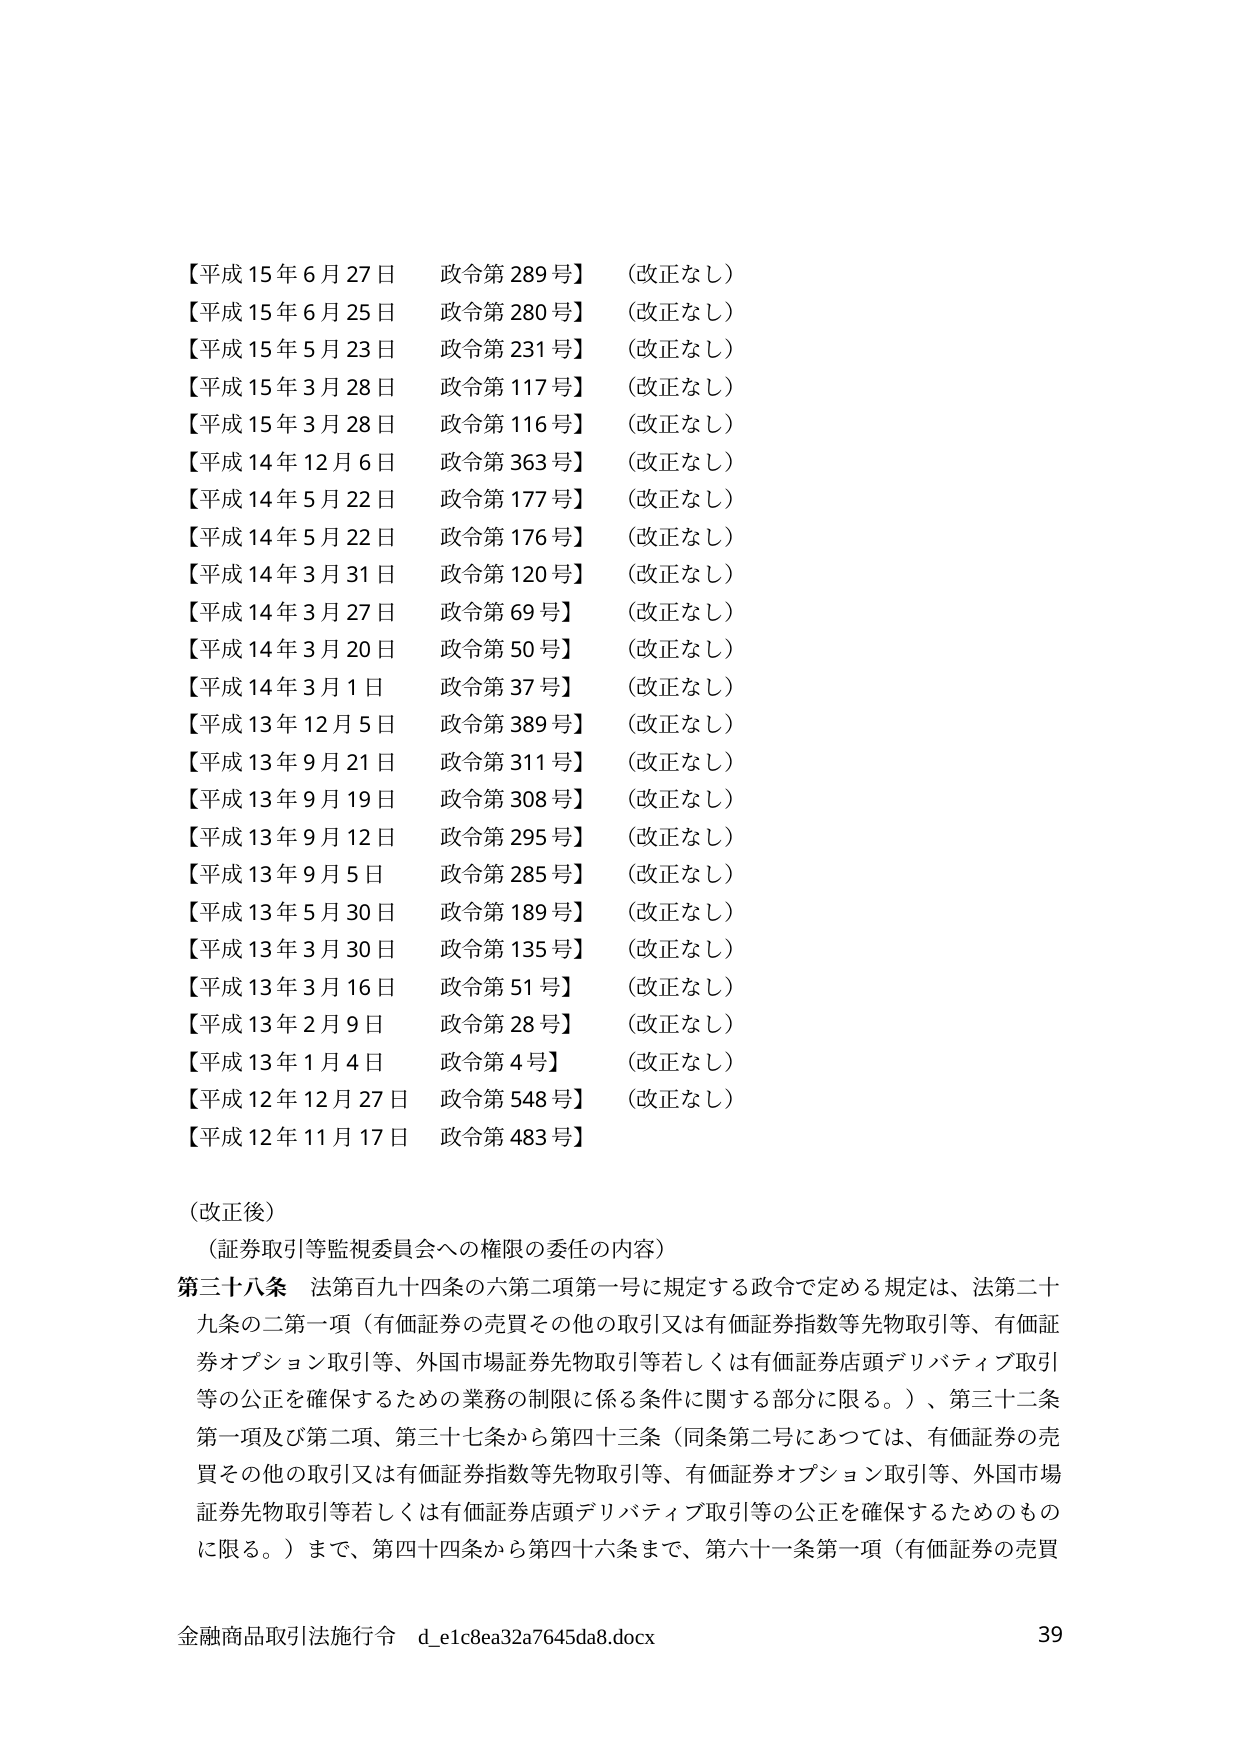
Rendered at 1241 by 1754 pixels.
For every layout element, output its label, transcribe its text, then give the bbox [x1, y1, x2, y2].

text 【平成13年9月12日 政令第295号】 （改正なし） [177, 817, 1063, 854]
text 【平成12年12月27日 政令第548号】 （改正なし） [177, 1079, 1063, 1117]
text 【平成14年3月20日 政令第50号】 （改正なし） [177, 629, 1063, 667]
text 【平成15年5月23日 政令第231号】 （改正なし） [177, 329, 1063, 367]
text 【平成13年9月21日 政令第311号】 （改正なし） [177, 742, 1063, 779]
text （証券取引等監視委員会への権限の委任の内容） [196, 1229, 1063, 1267]
text 【平成12年11月17日 政令第483号】 [177, 1117, 1063, 1154]
text 【平成15年3月28日 政令第116号】 （改正なし） [177, 404, 1063, 442]
text 【平成13年1月4日 政令第4号】 （改正なし） [177, 1042, 1063, 1079]
text 【平成15年3月28日 政令第117号】 （改正なし） [177, 367, 1063, 404]
text 【平成13年3月30日 政令第135号】 （改正なし） [177, 929, 1063, 967]
text 【平成15年6月25日 政令第280号】 （改正なし） [177, 292, 1063, 329]
text 【平成15年6月27日 政令第289号】 （改正なし） [177, 254, 1063, 292]
text 【平成14年3月27日 政令第69号】 （改正なし） [177, 592, 1063, 629]
text 【平成14年5月22日 政令第177号】 （改正なし） [177, 479, 1063, 517]
text 【平成14年5月22日 政令第176号】 （改正なし） [177, 517, 1063, 554]
text 【平成13年9月19日 政令第308号】 （改正なし） [177, 779, 1063, 817]
text 【平成14年12月6日 政令第363号】 （改正なし） [177, 442, 1063, 479]
text 【平成13年2月9日 政令第28号】 （改正なし） [177, 1004, 1063, 1042]
text （改正後） [177, 1192, 1063, 1229]
text 【平成13年3月16日 政令第51号】 （改正なし） [177, 967, 1063, 1004]
text 【平成14年3月31日 政令第120号】 （改正なし） [177, 554, 1063, 592]
text 【平成13年12月5日 政令第389号】 （改正なし） [177, 704, 1063, 742]
text 【平成13年5月30日 政令第189号】 （改正なし） [177, 892, 1063, 929]
text 【平成14年3月1日 政令第37号】 （改正なし） [177, 667, 1063, 704]
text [177, 1267, 1063, 1567]
text 【平成13年9月5日 政令第285号】 （改正なし） [177, 854, 1063, 892]
